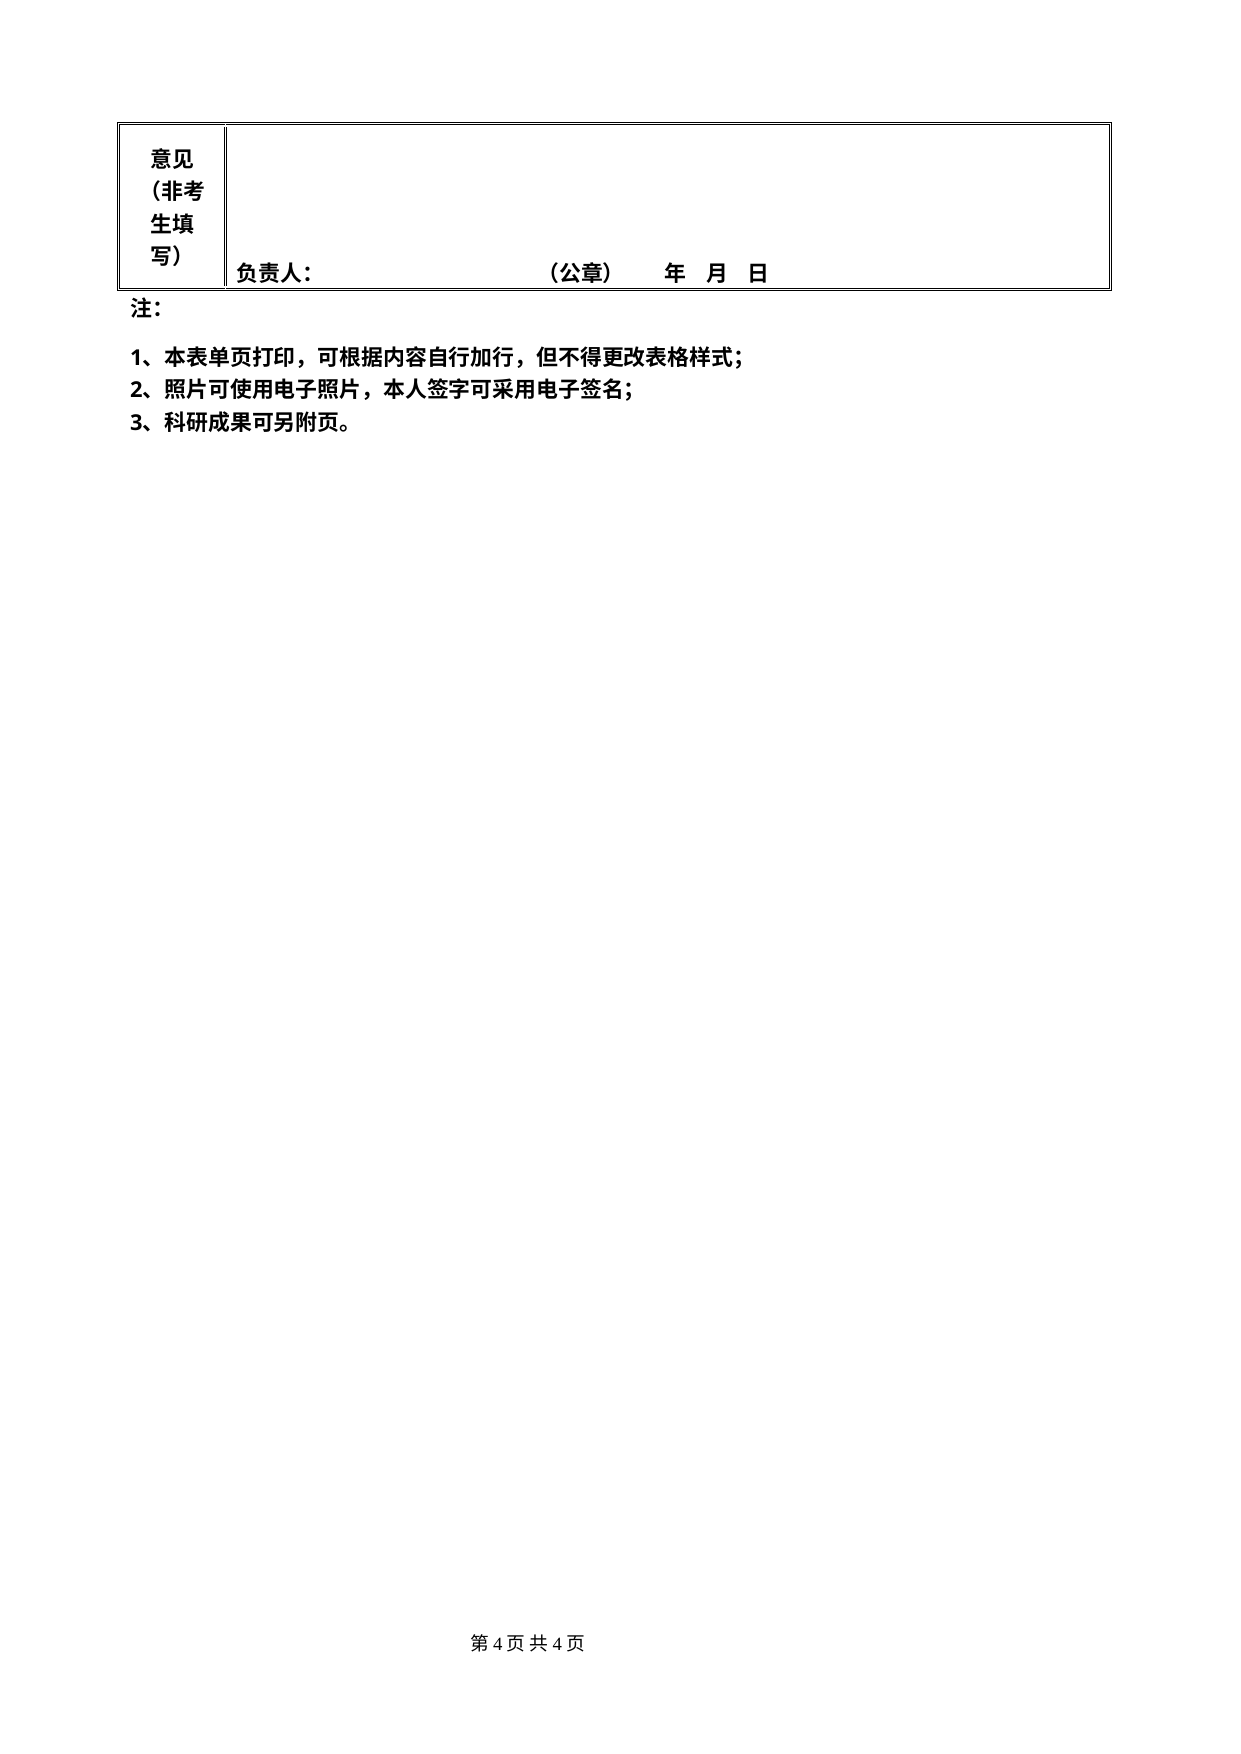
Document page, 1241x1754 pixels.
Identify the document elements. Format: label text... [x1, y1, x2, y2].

list 照片可使用电子照片，本人签字可采用电子签名； [130, 372, 1110, 404]
text 1、本表单页打印，可根据内容自行加行，但不得更改表格样式； [130, 339, 1110, 372]
list 科研成果可另附页。 [130, 404, 1110, 437]
table_cell 用人单位审核意见 （非考生填写） [120, 125, 225, 288]
text 注： [130, 291, 1110, 323]
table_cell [225, 125, 1109, 288]
